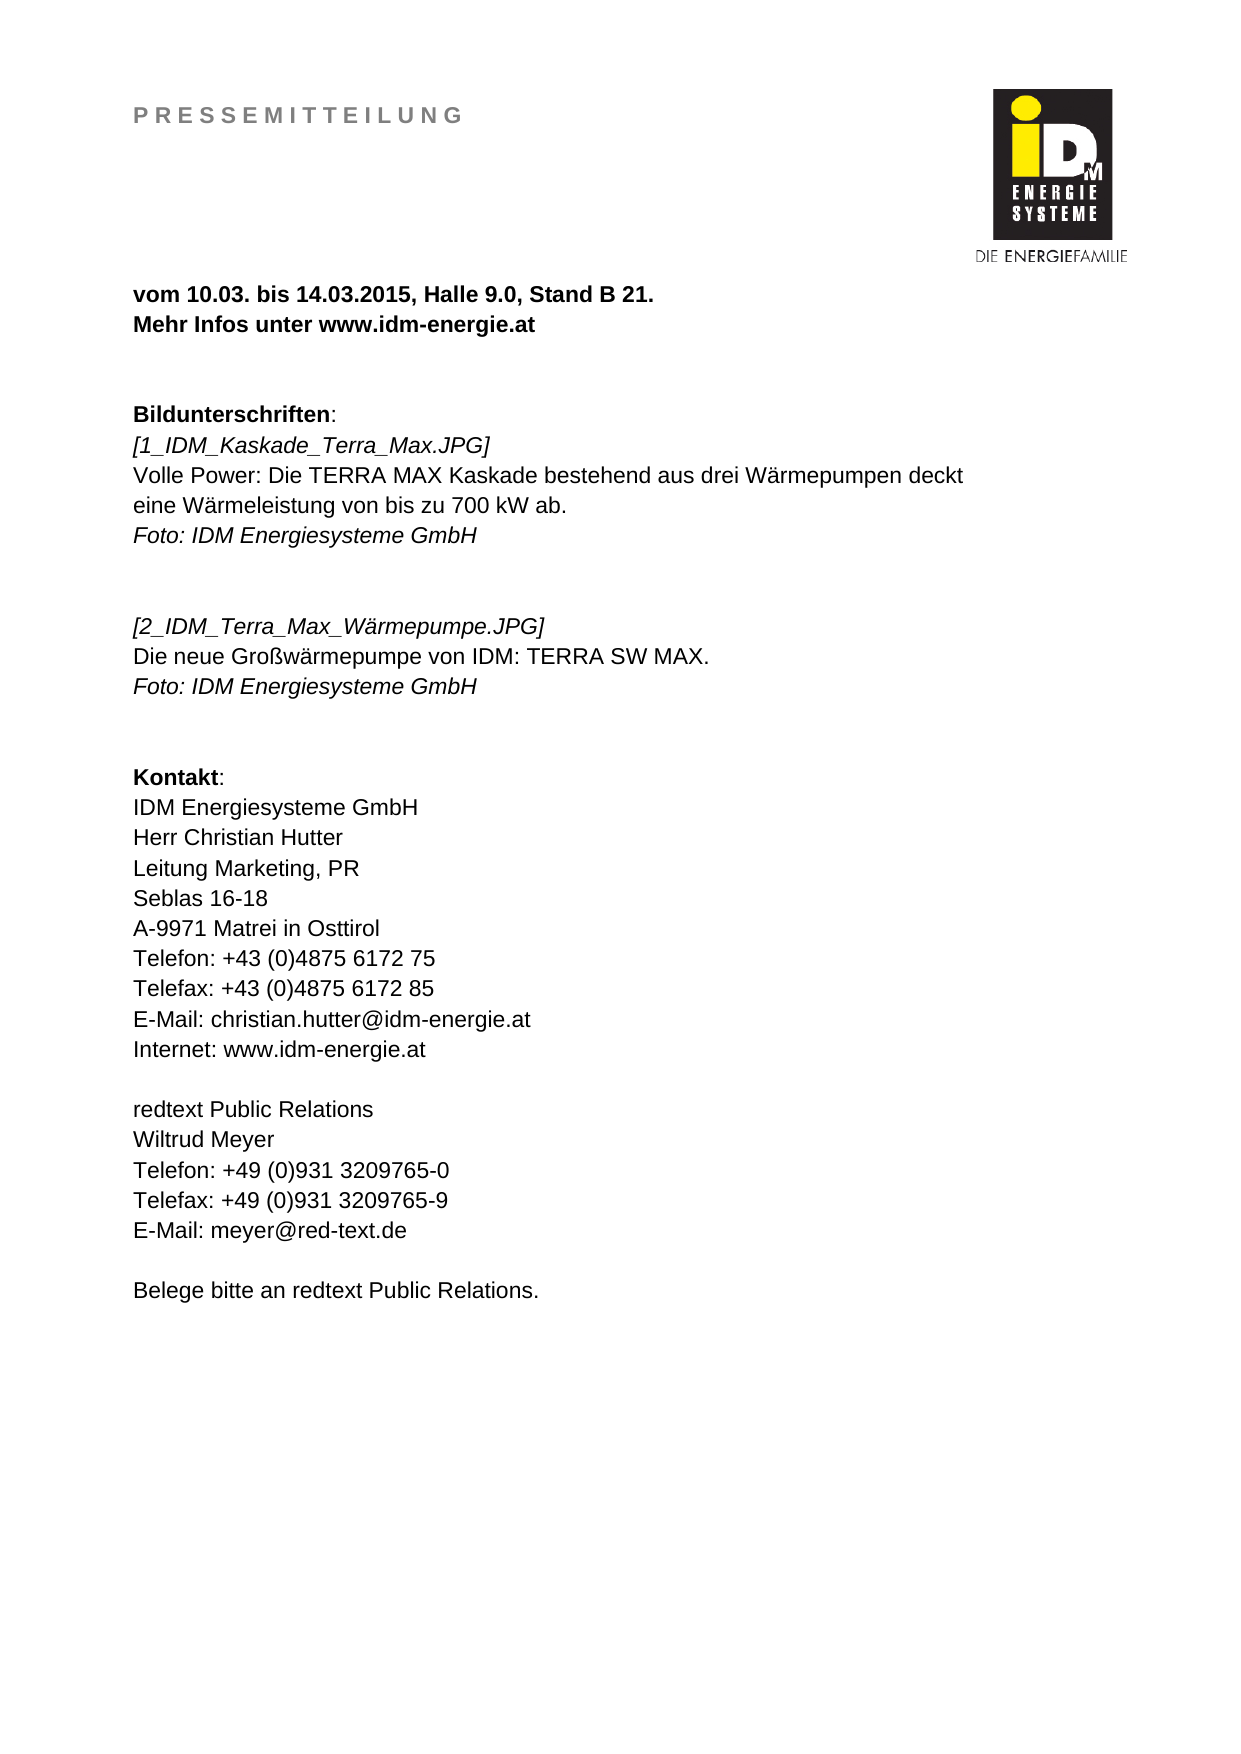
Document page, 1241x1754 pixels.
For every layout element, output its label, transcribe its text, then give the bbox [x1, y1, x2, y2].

text Internet: www.idm-energie.at [133, 1036, 974, 1062]
text [2_IDM_Terra_Max_Wärmepumpe.JPG] [133, 613, 974, 639]
text Belege bitte an redtext Public Relations. [133, 1277, 974, 1304]
text Telefax: +43 (0)4875 6172 85 [133, 975, 974, 1002]
text [1_IDM_Kaskade_Terra_Max.JPG] [133, 432, 974, 458]
text vom 10.03. bis 14.03.2015, Halle 9.0, Stand B 21. [133, 281, 827, 307]
text Wiltrud Meyer [133, 1126, 974, 1153]
text Herr Christian Hutter [133, 824, 974, 851]
text IDM Energiesysteme GmbH [133, 794, 974, 821]
text Mehr Infos unter www.idm-energie.at [133, 311, 827, 337]
text Leitung Marketing, PR [133, 854, 974, 881]
text Telefax: +49 (0)931 3209765-9 [133, 1187, 974, 1213]
text Foto: IDM Energiesysteme GmbH [133, 673, 974, 700]
picture [976, 89, 1129, 262]
text Telefon: +49 (0)931 3209765-0 [133, 1157, 974, 1183]
text Seblas 16-18 [133, 885, 974, 911]
text E-Mail: meyer@red-text.de [133, 1217, 974, 1243]
text Die neue Großwärmepumpe von IDM: TERRA SW MAX. [133, 643, 974, 669]
text Bildunterschriften: [133, 401, 974, 428]
text redtext Public Relations [133, 1096, 974, 1123]
text E-Mail: christian.hutter@idm-energie.at [133, 1006, 974, 1032]
text Foto: IDM Energiesysteme GmbH [133, 522, 974, 549]
text Kontakt: [133, 764, 974, 790]
text A-9971 Matrei in Osttirol [133, 915, 974, 941]
text Volle Power: Die TERRA MAX Kaskade bestehend aus drei Wärmepumpen deckt eine Wärmeleistung von bis zu 700 kW ab. [133, 462, 974, 518]
text Telefon: +43 (0)4875 6172 75 [133, 945, 974, 972]
